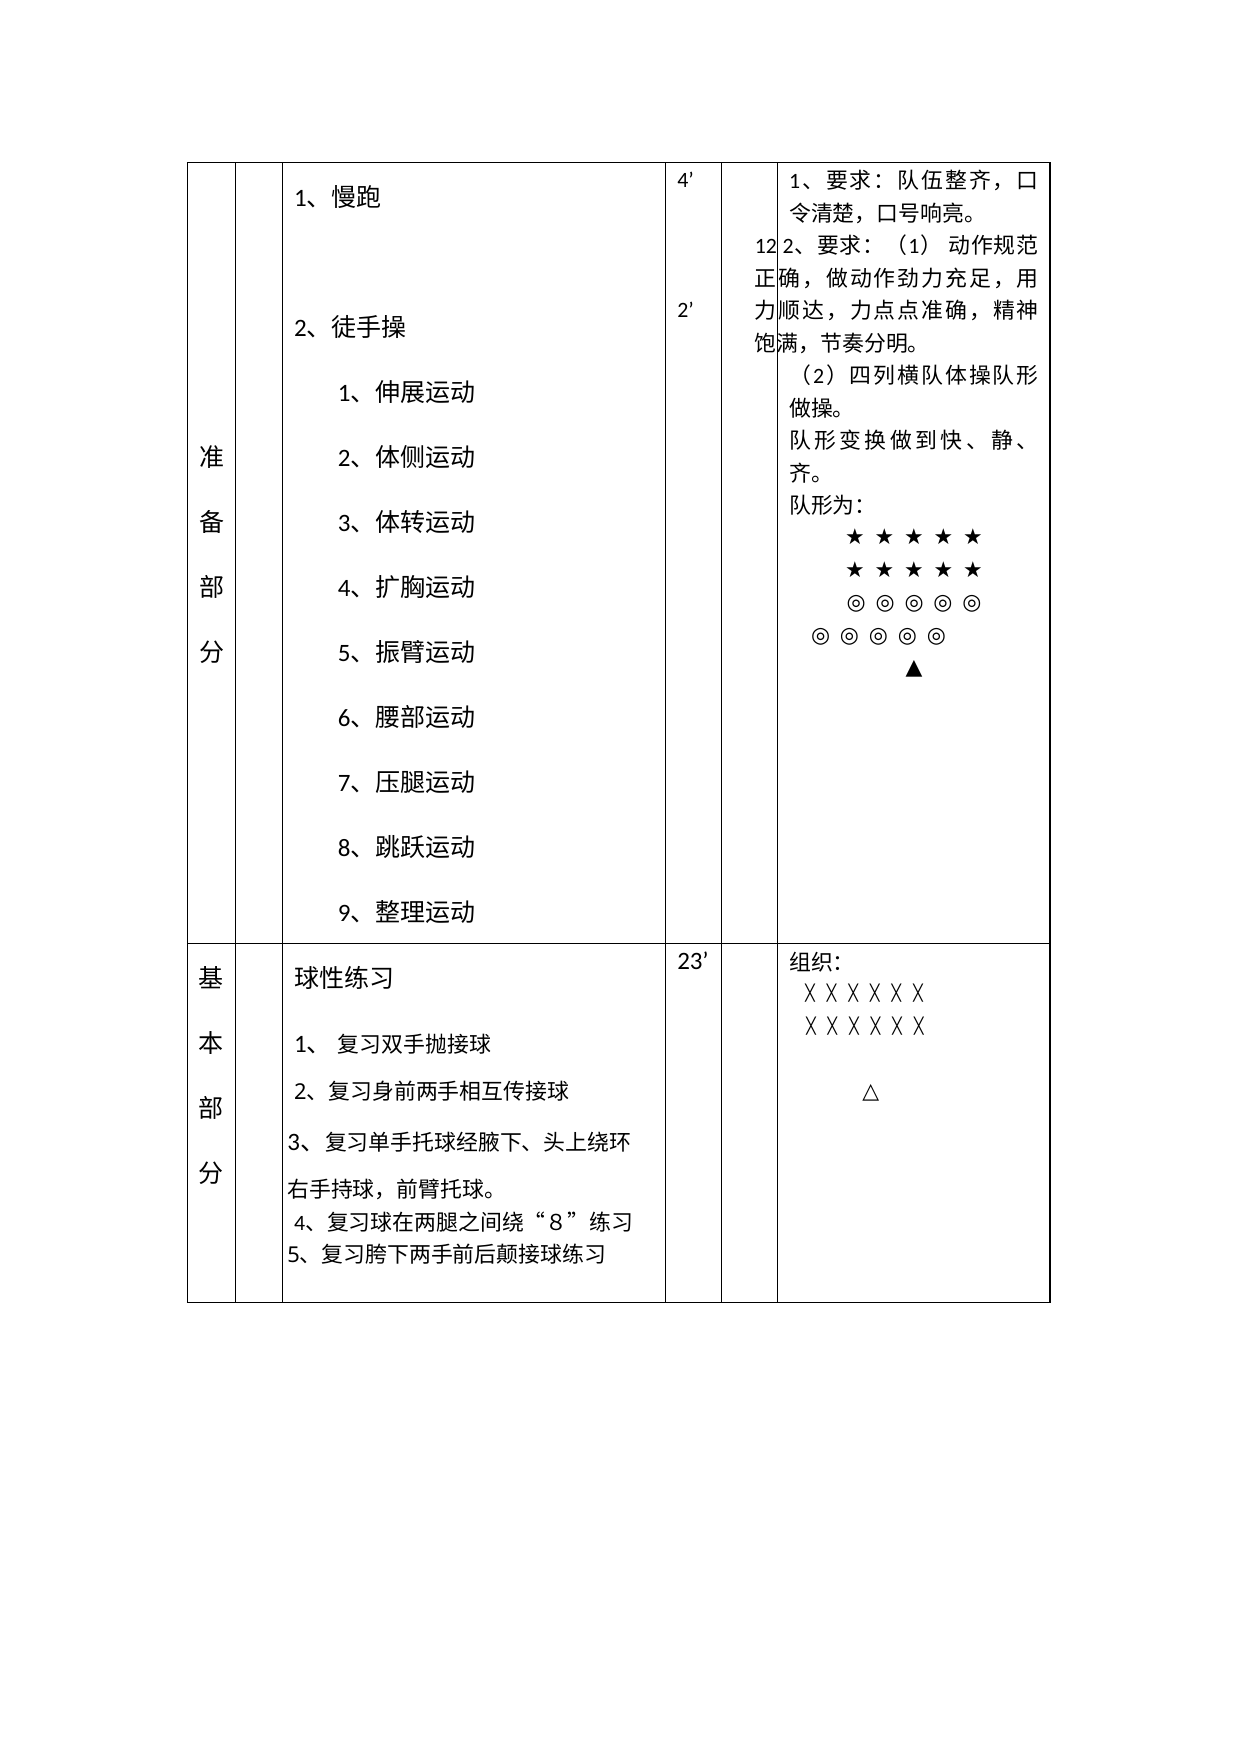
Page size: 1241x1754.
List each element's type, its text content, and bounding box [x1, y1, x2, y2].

table_cell 1、慢跑 2、徒手操 1、伸展运动 2、体侧运动 3、体转运动 4、扩胸运动 5、振臂运动 6、腰部运动 7、压腿运动 8、跳跃运动 9、整理运动 [283, 163, 665, 943]
table_cell 组织： ╳ ╳ ╳ ╳ ╳ ╳ ╳ ╳ ╳ ╳ ╳ ╳ △ [778, 944, 1049, 1302]
table_cell 23’ [666, 944, 721, 1302]
table_cell [236, 163, 282, 943]
table_cell 球性练习 复习双手抛接球 2、复习身前两手相互传接球 3、复习单手托球经腋下、头上绕环 右手持球，前臂托球。 4、复习球在两腿之间绕“８”练习 5、复习胯下两手前后颠接球练习 [283, 944, 665, 1302]
table_cell 基本部分 [188, 944, 235, 1302]
table_cell 4’ 2’ [666, 163, 721, 943]
table_cell [722, 944, 777, 1302]
table_cell [722, 163, 777, 943]
table_cell 1、要求：队伍整齐，口令清楚，口号响亮。 12 2、要求：（1） 动作规范正确，做动作劲力充足，用力顺达，力点点准确，精神饱满，节奏分明。 （2）四列横队体操队形做操。 队形变换做到快、静、齐。 队形为： ★ ★ ★ ★ ★ ★ ★ ★ ★ ★ ◎ ◎ ◎ ◎ ◎ ◎ ◎ ◎ ◎ ◎ ▲ [778, 163, 1049, 943]
table_cell 准备部分 [188, 163, 235, 943]
table_cell [236, 944, 282, 1302]
